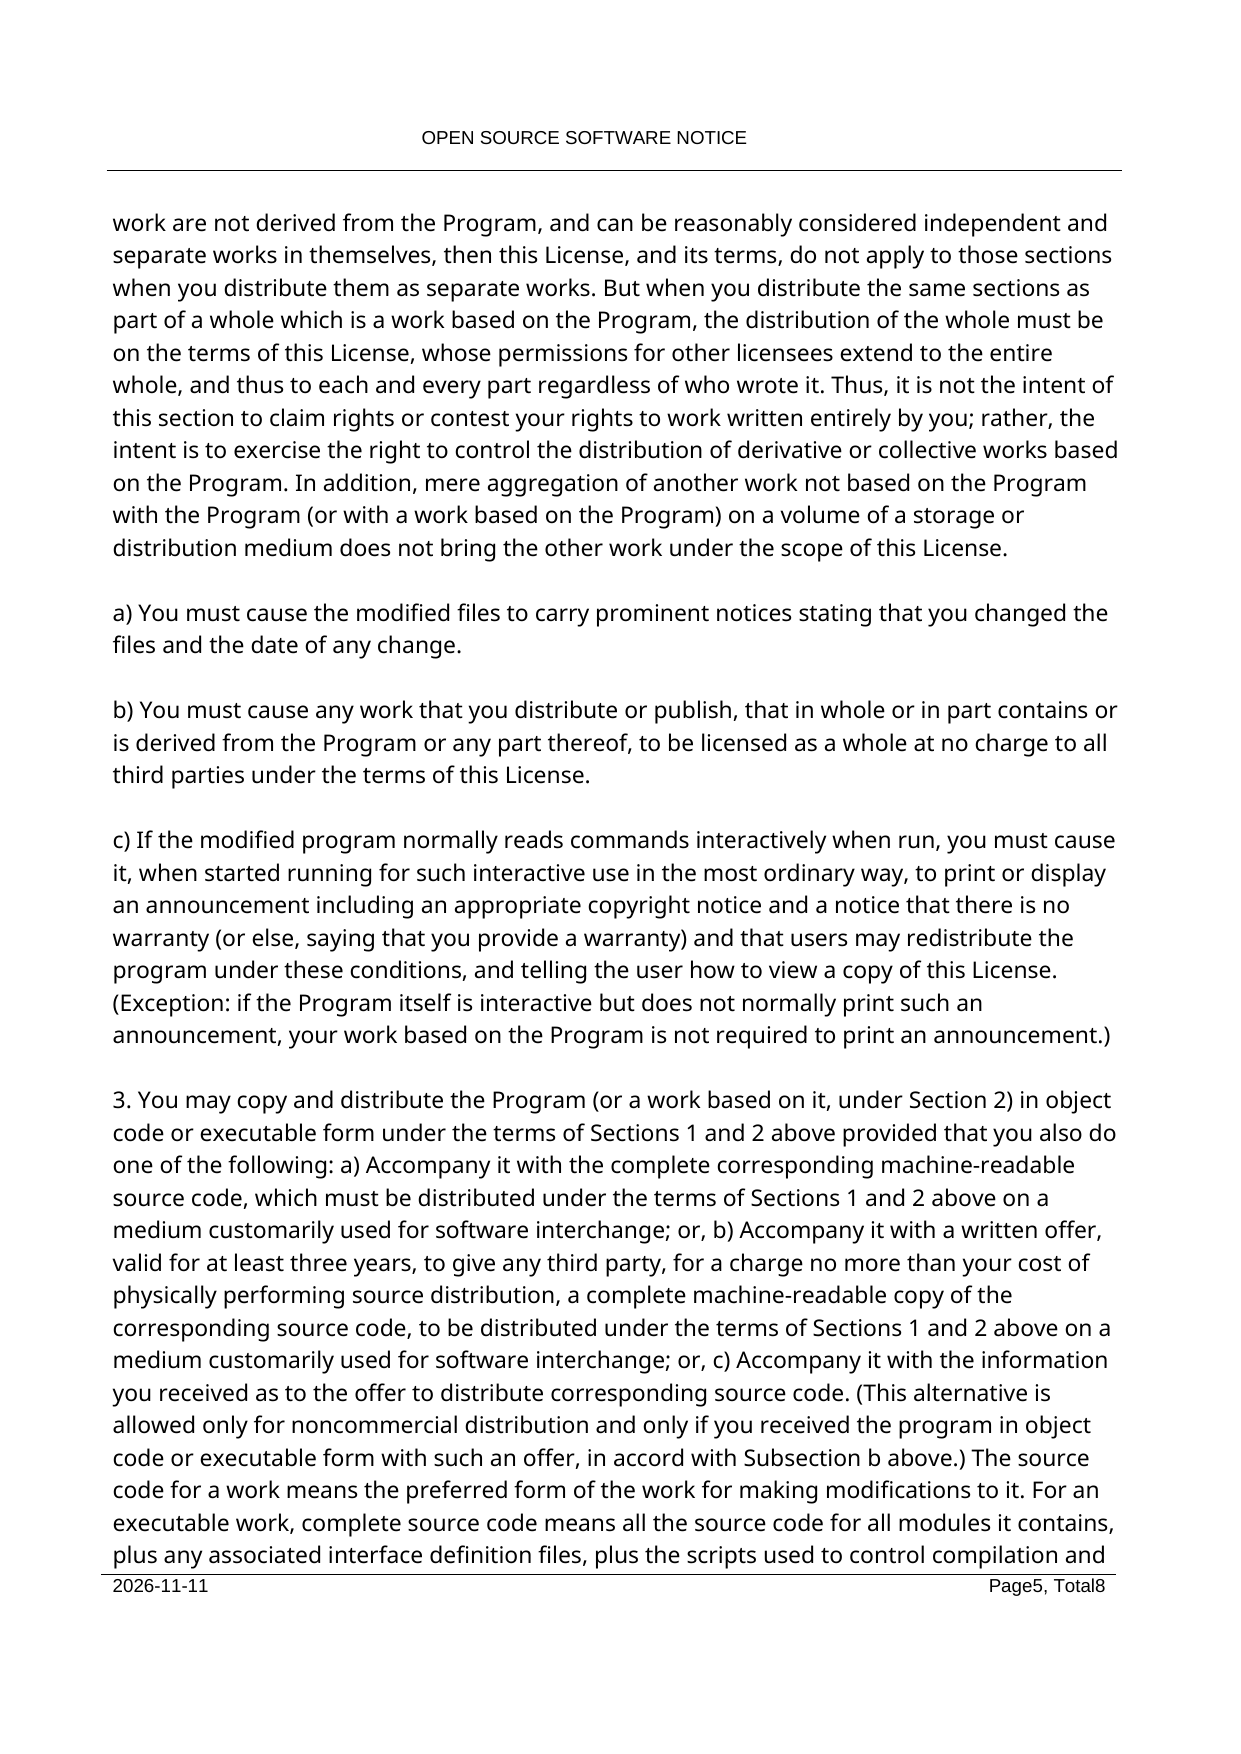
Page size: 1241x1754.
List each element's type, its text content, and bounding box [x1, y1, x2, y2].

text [112, 1084, 1128, 1571]
text b) You must cause any work that you distribute or publish, that in whole or in part contains or is derived from the Program or any part thereof, to be licensed as a whole at no charge to all third parties under the terms of this License. [112, 694, 1128, 791]
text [112, 206, 1128, 564]
text c) If the modified program normally reads commands interactively when run, you must cause it, when started running for such interactive use in the most ordinary way, to print or display an announcement including an appropriate copyright notice and a notice that there is no warranty (or else, saying that you provide a warranty) and that users may redistribute the program under these conditions, and telling the user how to view a copy of this License. (Exception: if the Program itself is interactive but does not normally print such an announcement, your work based on the Program is not required to print an announcement.) [112, 824, 1128, 1051]
text a) You must cause the modified files to carry prominent notices stating that you changed the files and the date of any change. [112, 596, 1128, 661]
